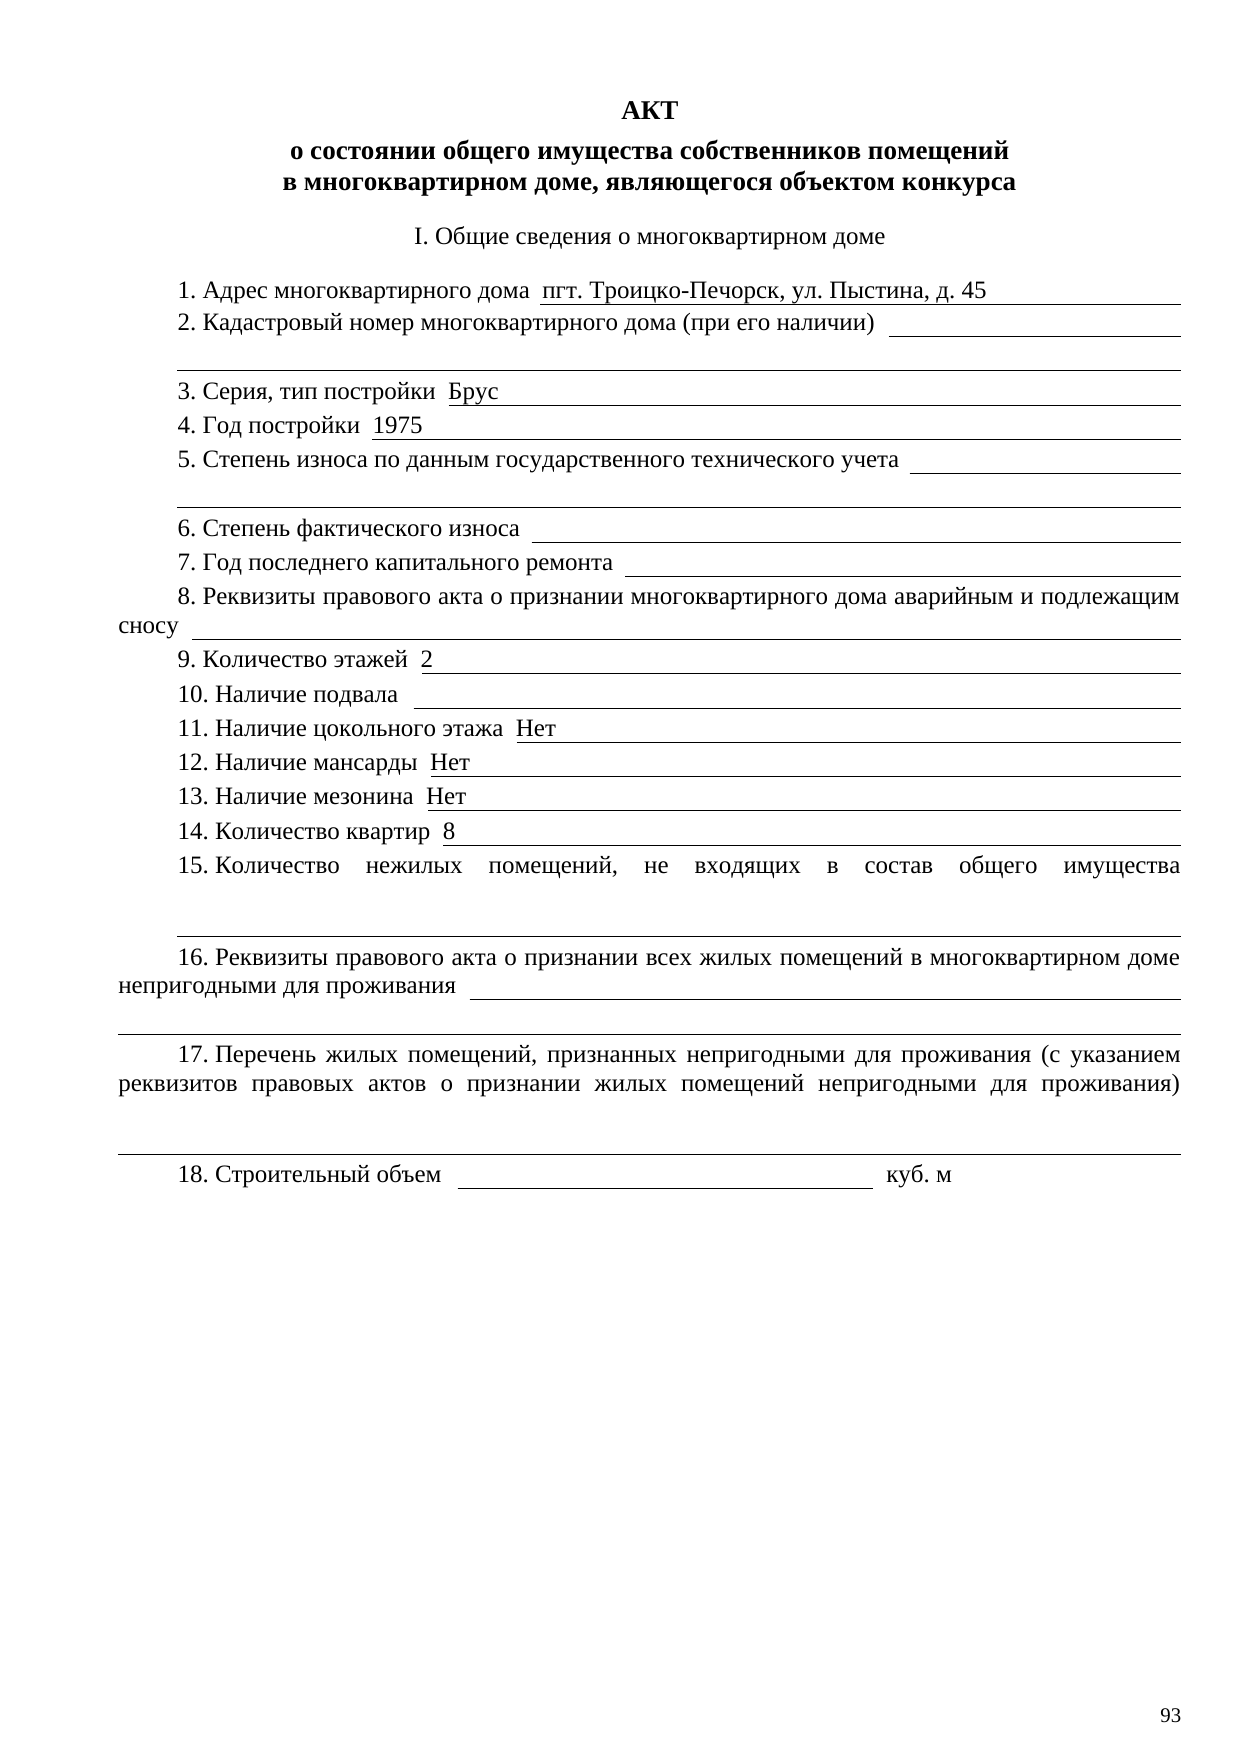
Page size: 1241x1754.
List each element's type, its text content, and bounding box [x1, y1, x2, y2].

text 7. Год последнего капитального ремонта [118, 547, 1181, 576]
text о состоянии общего имущества собственников помещений в многоквартирном доме, являющегося объектом конкурса [118, 134, 1181, 196]
text 2. Кадастровый номер многоквартирного дома (при его наличии) [118, 307, 1181, 336]
text 12. Наличие мансарды Нет [118, 747, 1181, 776]
text 9. Количество этажей 2 [118, 644, 1181, 673]
text 11. Наличие цокольного этажа Нет [118, 713, 1181, 742]
text 16. Реквизиты правового акта о признании всех жилых помещений в многоквартирном доме непригодными для проживания [118, 942, 1181, 999]
text 18. Строительный объем куб. м [118, 1159, 1181, 1188]
text 1. Адрес многоквартирного дома пгт. Троицко-Печорск, ул. Пыстина, д. 45 [118, 275, 1181, 304]
text АКТ [118, 94, 1181, 126]
text 4. Год постройки 1975 [118, 410, 1181, 439]
text 3. Серия, тип постройки Брус [118, 376, 1181, 404]
text 10. Наличие подвала [118, 679, 1181, 707]
text 8. Реквизиты правового акта о признании многоквартирного дома аварийным и подлежащим сносу [118, 581, 1181, 639]
text 17. Перечень жилых помещений, признанных непригодными для проживания (с указанием реквизитов правовых актов о признании жилых помещений непригодными для проживания) [118, 1039, 1181, 1125]
text I. Общие сведения о многоквартирном доме [118, 221, 1181, 250]
text 15. Количество нежилых помещений, не входящих в состав общего имущества [118, 850, 1181, 907]
text 5. Степень износа по данным государственного технического учета [118, 444, 1181, 473]
text 14. Количество квартир 8 [118, 816, 1181, 844]
text 13. Наличие мезонина Нет [118, 781, 1181, 810]
text 6. Степень фактического износа [118, 513, 1181, 542]
